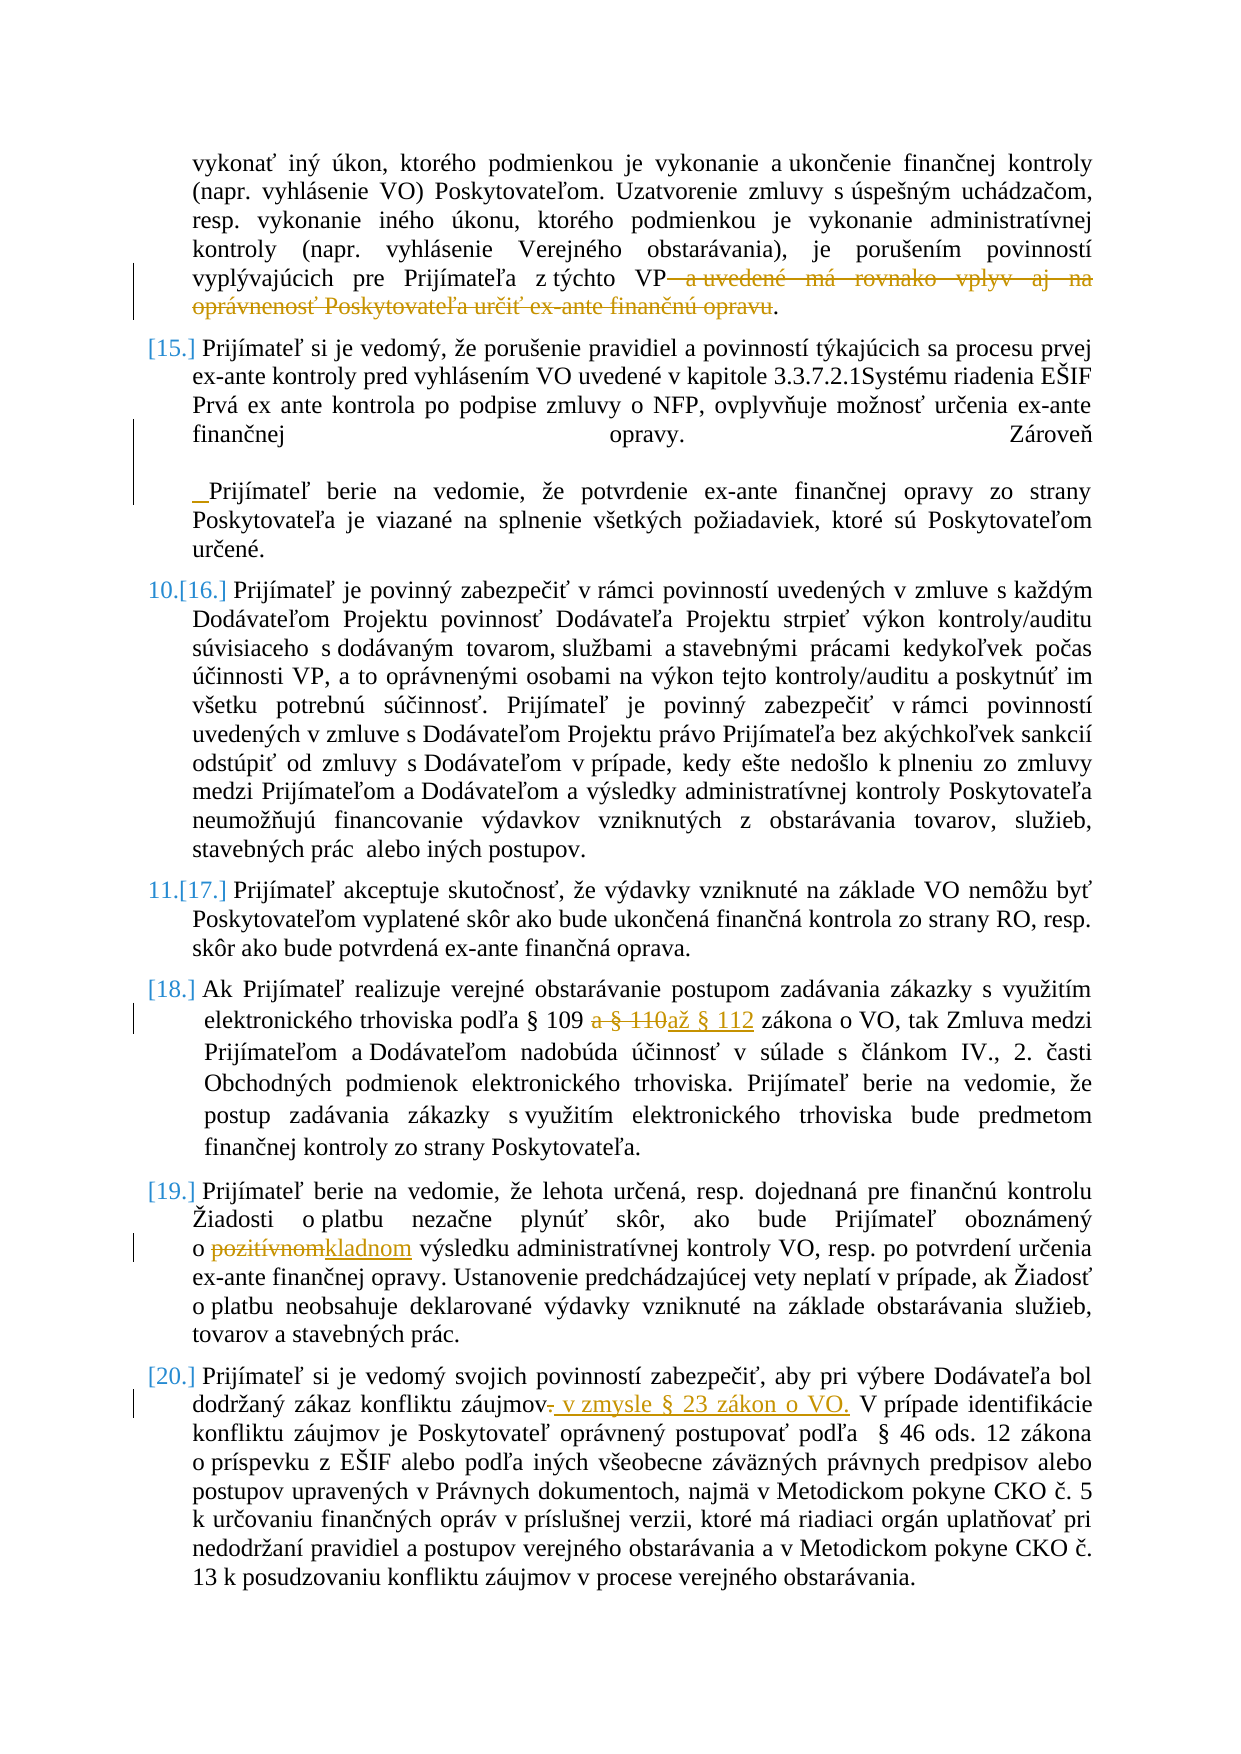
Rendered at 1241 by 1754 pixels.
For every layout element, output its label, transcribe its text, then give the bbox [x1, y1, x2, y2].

list Prijímateľ si je vedomý, že porušenie pravidiel a povinností týkajúcich sa procesu prvej ex-ante kontroly pred vyhlásením VO uvedené v kapitole 3.3.7.2.1Systému riadenia EŠIF Prvá ex ante kontrola po podpise zmluvy o NFP, ovplyvňuje možnosť určenia ex-ante finančnej opravy. ZároveňPrijímateľ berie na vedomie, že potvrdenie ex-ante finančnej opravy zo strany Poskytovateľa je viazané na splnenie všetkých požiadaviek, ktoré sú Poskytovateľom určené. [148, 333, 1093, 563]
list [148, 148, 1093, 320]
list Prijímateľ si je vedomý svojich povinností zabezpečiť, aby pri výbere Dodávateľa bol dodržaný zákaz konfliktu záujmov V prípade identifikácie konfliktu záujmov je Poskytovateľ oprávnený postupovať podľa § 46 ods. 12 zákona o príspevku z EŠIF alebo podľa iných všeobecne záväzných právnych predpisov alebo postupov upravených v Právnych dokumentoch, najmä v Metodickom pokyne CKO č. 5 k určovaniu finančných opráv v príslušnej verzii, ktoré má riadiaci orgán uplatňovať pri nedodržaní pravidiel a postupov verejného obstarávania a v Metodickom pokyne CKO č. 13 k posudzovaniu konfliktu záujmov v procese verejného obstarávania. [148, 1361, 1093, 1591]
list Prijímateľ akceptuje skutočnosť, že výdavky vzniknuté na základe VO nemôžu byť Poskytovateľom vyplatené skôr ako bude ukončená finančná kontrola zo strany RO, resp. skôr ako bude potvrdená ex-ante finančná oprava. [148, 875, 1093, 961]
list Prijímateľ berie na vedomie, že lehota určená, resp. dojednaná pre finančnú kontrolu Žiadosti o platbu nezačne plynúť skôr, ako bude Prijímateľ oboznámený o výsledku administratívnej kontroly VO, resp. po potvrdení určenia ex-ante finančnej opravy. Ustanovenie predchádzajúcej vety neplatí v prípade, ak Žiadosť o platbu neobsahuje deklarované výdavky vzniknuté na základe obstarávania služieb, tovarov a stavebných prác. [148, 1176, 1093, 1348]
list Ak Prijímateľ realizuje verejné obstarávanie postupom zadávania zákazky s využitím elektronického trhoviska podľa § 109 zákona o VO, tak Zmluva medzi Prijímateľom a Dodávateľom nadobúda účinnosť v súlade s článkom IV., 2. časti Obchodných podmienok elektronického trhoviska. Prijímateľ berie na vedomie, že postup zadávania zákazky s využitím elektronického trhoviska bude predmetom finančnej kontroly zo strany Poskytovateľa. [148, 974, 1093, 1160]
list Prijímateľ je povinný zabezpečiť v rámci povinností uvedených v zmluve s každým Dodávateľom Projektu povinnosť Dodávateľa Projektu strpieť výkon kontroly/auditu súvisiaceho s dodávaným tovarom, službami a stavebnými prácami kedykoľvek počas účinnosti VP, a to oprávnenými osobami na výkon tejto kontroly/auditu a poskytnúť im všetku potrebnú súčinnosť. Prijímateľ je povinný zabezpečiť v rámci povinností uvedených v zmluve s Dodávateľom Projektu právo Prijímateľa bez akýchkoľvek sankcií odstúpiť od zmluvy s Dodávateľom v prípade, kedy ešte nedošlo k plneniu zo zmluvy medzi Prijímateľom a Dodávateľom a výsledky administratívnej kontroly Poskytovateľa neumožňujú financovanie výdavkov vzniknutých z obstarávania tovarov, služieb, stavebných prác alebo iných postupov. [148, 575, 1093, 863]
